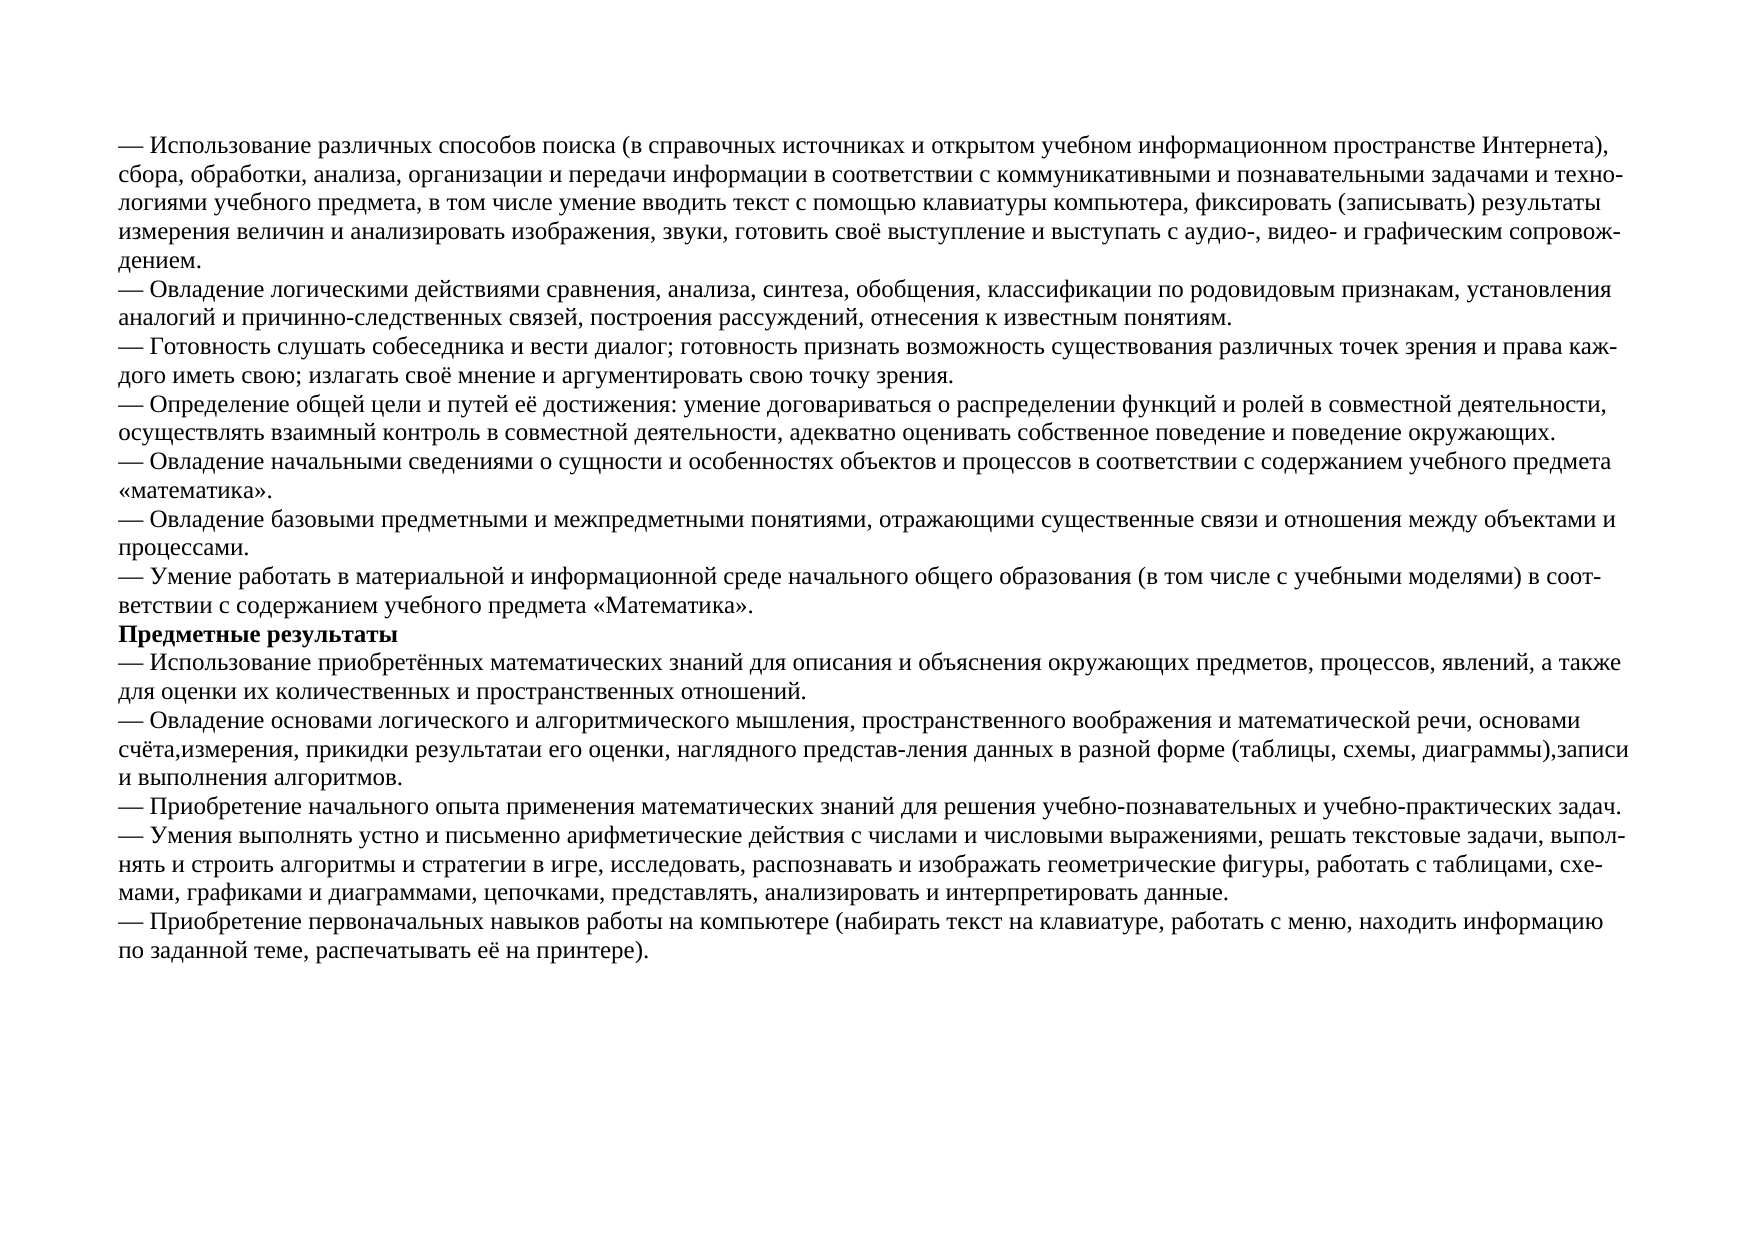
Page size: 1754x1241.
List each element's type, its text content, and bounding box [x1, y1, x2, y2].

text — Приобретение начального опыта применения математических знаний для решения учебно-познавательных и учебно-практических задач. [118, 791, 1636, 820]
text — Умение работать в материальной и информационной среде начального общего образования (в том числе с учебными моделями) в соот-ветствии с содержанием учебного предмета «Математика». [118, 561, 1636, 619]
text — Готовность слушать собеседника и вести диалог; готовность признать возможность существования различных точек зрения и права каж-дого иметь свою; излагать своё мнение и аргументировать свою точку зрения. [118, 331, 1636, 389]
text — Приобретение первоначальных навыков работы на компьютере (набирать текст на клавиатуре, работать с меню, находить информацию по заданной теме, распечатывать её на принтере). [118, 906, 1636, 964]
text — Умения выполнять устно и письменно арифметические действия с числами и числовыми выражениями, решать текстовые задачи, выпол-нять и строить алгоритмы и стратегии в игре, исследовать, распознавать и изображать геометрические фигуры, работать с таблицами, схе-мами, графиками и диаграммами, цепочками, представлять, анализировать и интерпретировать данные. [118, 820, 1636, 906]
text — Овладение основами логического и алгоритмического мышления, пространственного воображения и математической речи, основами счёта,измерения, прикидки результатаи его оценки, наглядного представ-ления данных в разной форме (таблицы, схемы, диаграммы),записи и выполнения алгоритмов. [118, 705, 1636, 791]
text — Овладение логическими действиями сравнения, анализа, синтеза, обобщения, классификации по родовидовым признакам, установления аналогий и причинно-следственных связей, построения рассуждений, отнесения к известным понятиям. [118, 274, 1636, 331]
text — Определение общей цели и путей её достижения: умение договариваться о распределении функций и ролей в совместной деятельности, осуществлять взаимный контроль в совместной деятельности, адекватно оценивать собственное поведение и поведение окружающих. [118, 389, 1636, 446]
text — Использование приобретённых математических знаний для описания и объяснения окружающих предметов, процессов, явлений, а также для оценки их количественных и пространственных отношений. [118, 647, 1636, 705]
text — Использование различных способов поиска (в справочных источниках и открытом учебном информационном пространстве Интернета), сбора, обработки, анализа, организации и передачи информации в соответствии с коммуникативными и познавательными задачами и техно-логиями учебного предмета, в том числе умение вводить текст с помощью клавиатуры компьютера, фиксировать (записывать) результаты измерения величин и анализировать изображения, звуки, готовить своё выступление и выступать с аудио-, видео- и графическим сопровож-дением. [118, 130, 1636, 274]
text — Овладение начальными сведениями о сущности и особенностях объектов и процессов в соответствии с содержанием учебного предмета «математика». [118, 446, 1636, 504]
text Предметные результаты [118, 619, 1636, 647]
text — Овладение базовыми предметными и межпредметными понятиями, отражающими существенные связи и отношения между объектами и процессами. [118, 504, 1636, 561]
